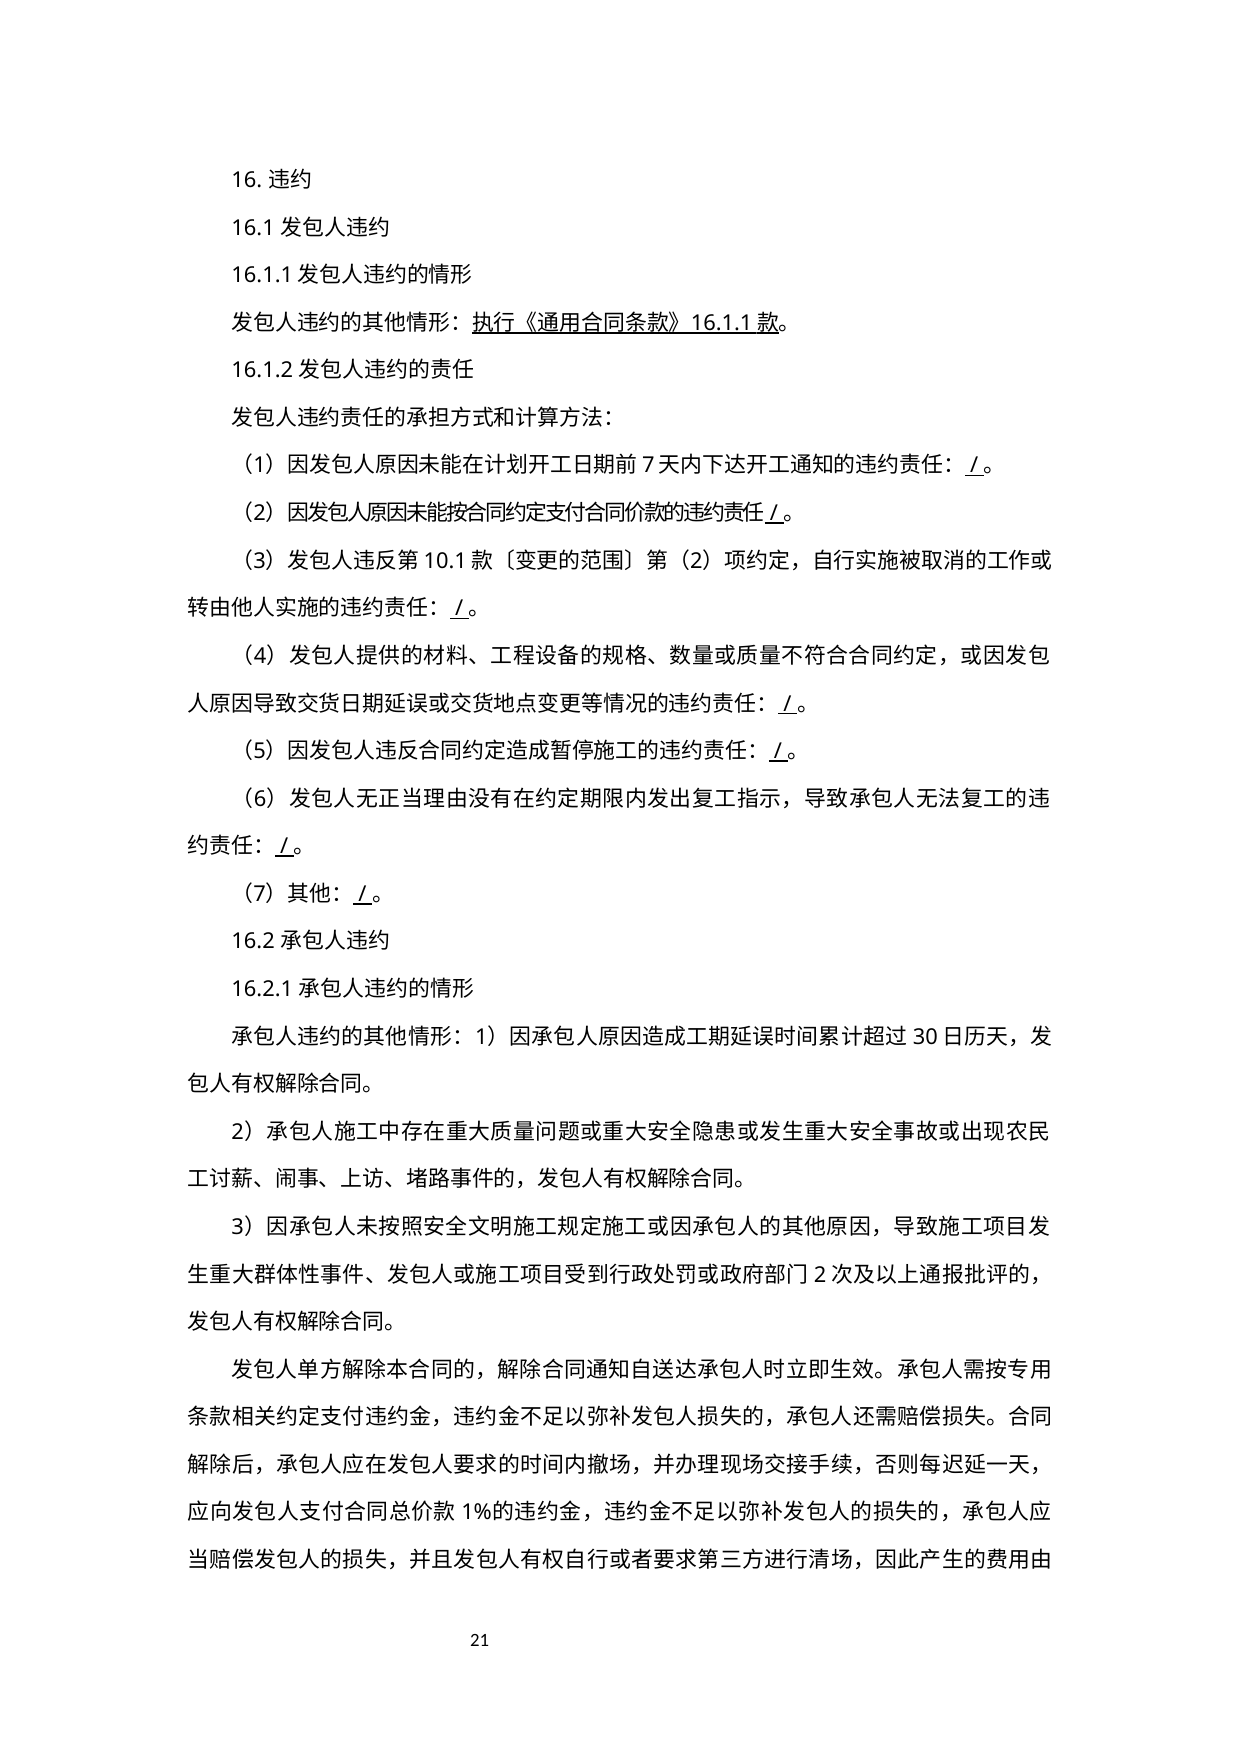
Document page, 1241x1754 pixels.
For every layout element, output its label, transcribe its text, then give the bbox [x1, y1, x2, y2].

text （2）因发包人原因未能按合同约定支付合同价款的违约责任 / 。 [187, 495, 1053, 527]
text （1）因发包人原因未能在计划开工日期前7天内下达开工通知的违约责任： / 。 [187, 447, 1053, 479]
text 16.1.1发包人违约的情形 [187, 257, 1053, 289]
text （6）发包人无正当理由没有在约定期限内发出复工指示，导致承包人无法复工的违约责任： / 。 [187, 781, 1053, 860]
text 16. 违约 [187, 162, 1053, 194]
text （4）发包人提供的材料、工程设备的规格、数量或质量不符合合同约定，或因发包人原因导致交货日期延误或交货地点变更等情况的违约责任： / 。 [187, 638, 1053, 717]
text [187, 1352, 1053, 1573]
text 16.2 承包人违约 [187, 923, 1053, 955]
text 发包人违约的其他情形：执行《通用合同条款》16.1.1款。 [187, 305, 1053, 337]
text （3）发包人违反第10.1款〔变更的范围〕第（2）项约定，自行实施被取消的工作或转由他人实施的违约责任： / 。 [187, 543, 1053, 622]
text 3）因承包人未按照安全文明施工规定施工或因承包人的其他原因，导致施工项目发生重大群体性事件、发包人或施工项目受到行政处罚或政府部门2次及以上通报批评的，发包人有权解除合同。 [187, 1209, 1053, 1336]
text （5）因发包人违反合同约定造成暂停施工的违约责任： / 。 [187, 733, 1053, 765]
text 16.2.1 承包人违约的情形 [187, 971, 1053, 1003]
text 2）承包人施工中存在重大质量问题或重大安全隐患或发生重大安全事故或出现农民工讨薪、闹事、上访、堵路事件的，发包人有权解除合同。 [187, 1114, 1053, 1193]
text 发包人违约责任的承担方式和计算方法： [187, 400, 1053, 432]
text （7）其他： / 。 [187, 876, 1053, 908]
text 承包人违约的其他情形：1）因承包人原因造成工期延误时间累计超过30日历天，发包人有权解除合同。 [187, 1019, 1053, 1098]
text 16.1 发包人违约 [187, 209, 1053, 241]
text 16.1.2 发包人违约的责任 [187, 352, 1053, 384]
